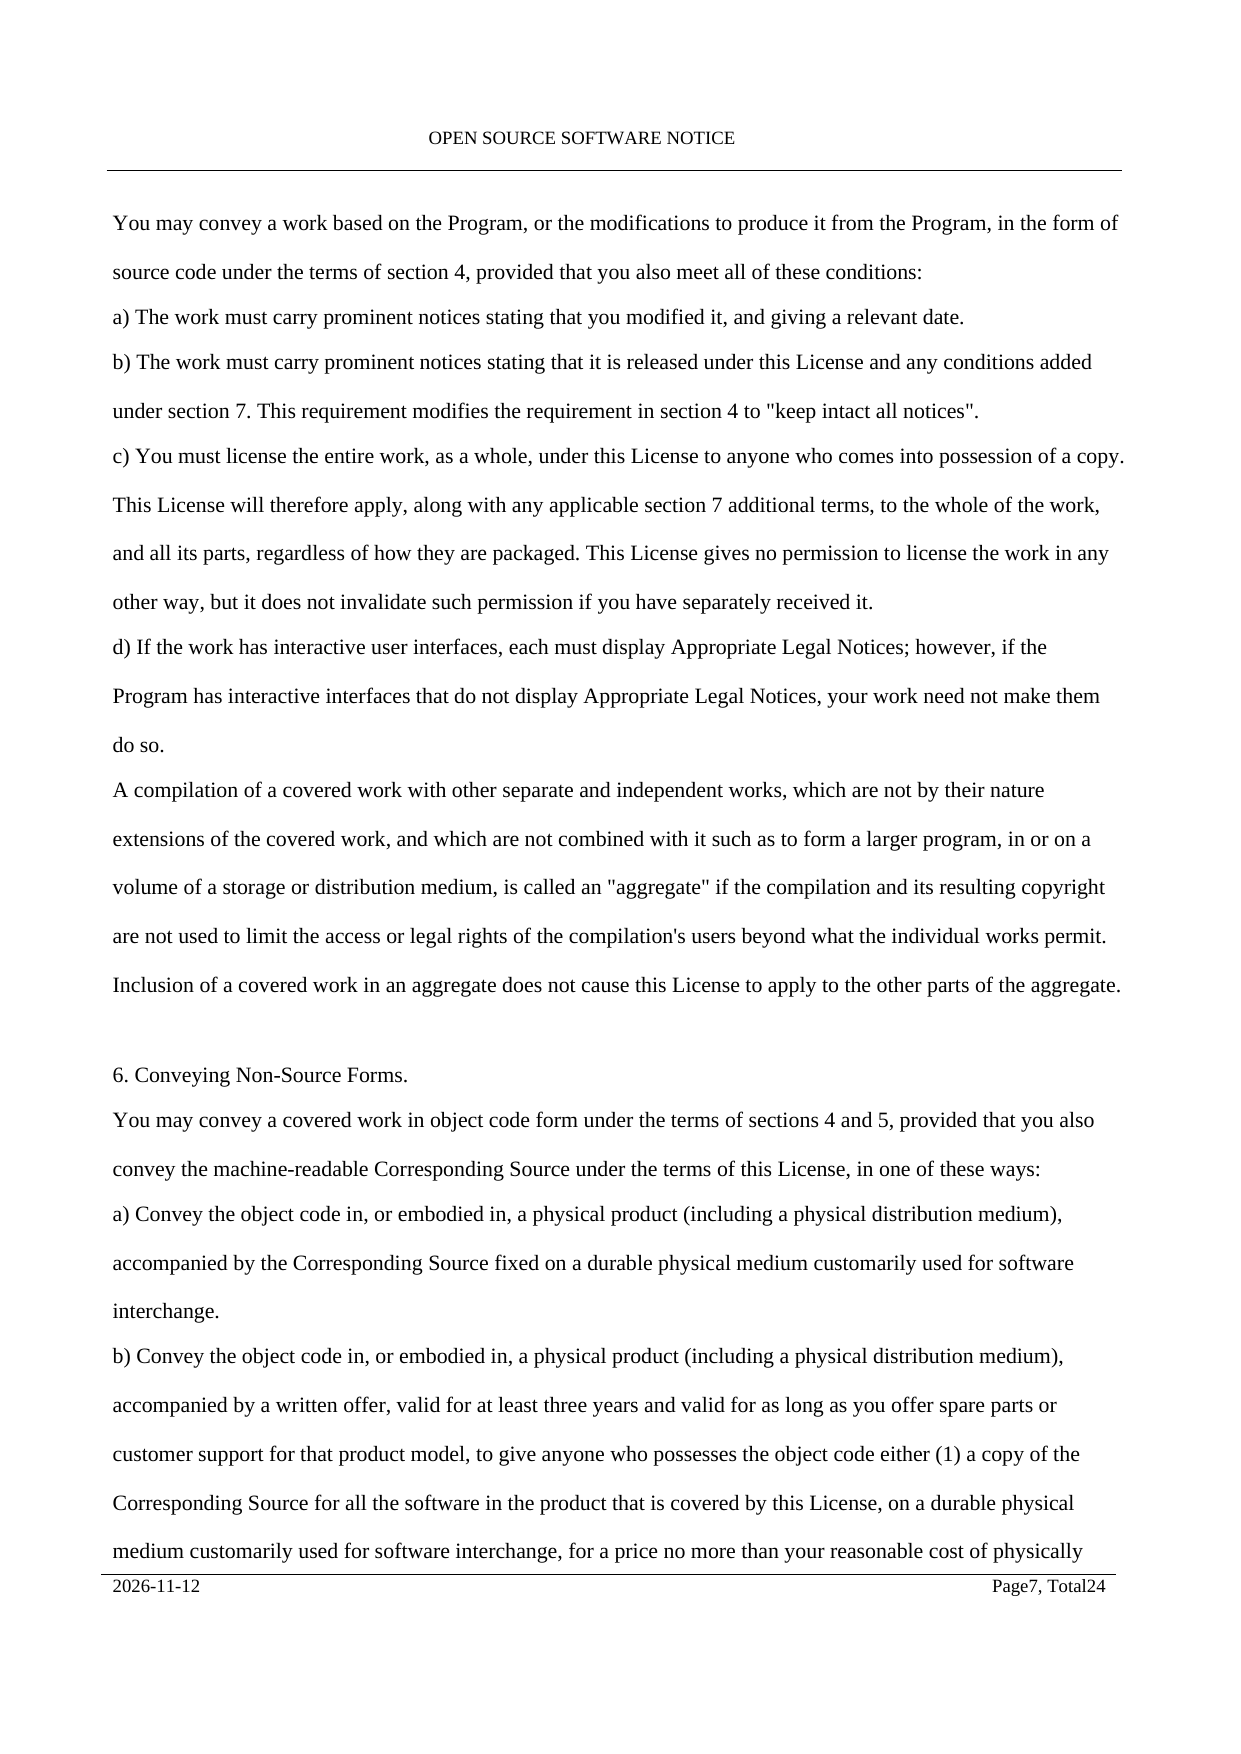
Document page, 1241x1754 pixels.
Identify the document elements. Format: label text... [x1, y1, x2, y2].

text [112, 1340, 1128, 1567]
text You may convey a work based on the Program, or the modifications to produce it from the Program, in the form of source code under the terms of section 4, provided that you also meet all of these conditions: [112, 206, 1128, 288]
text a) The work must carry prominent notices stating that you modified it, and giving a relevant date. [112, 300, 1128, 333]
text c) You must license the entire work, as a whole, under this License to anyone who comes into possession of a copy. This License will therefore apply, along with any applicable section 7 additional terms, to the whole of the work, and all its parts, regardless of how they are packaged. This License gives no permission to license the work in any other way, but it does not invalidate such permission if you have separately received it. [112, 439, 1128, 618]
text b) The work must carry prominent notices stating that it is released under this License and any conditions added under section 7. This requirement modifies the requirement in section 4 to "keep intact all notices". [112, 345, 1128, 427]
text A compilation of a covered work with other separate and independent works, which are not by their nature extensions of the covered work, and which are not combined with it such as to form a larger program, in or on a volume of a storage or distribution medium, is called an "aggregate" if the compilation and its resulting copyright are not used to limit the access or legal rights of the compilation's users beyond what the individual works permit. Inclusion of a covered work in an aggregate does not cause this License to apply to the other parts of the aggregate. [112, 773, 1128, 1001]
text 6. Conveying Non-Source Forms. [112, 1058, 1128, 1091]
text a) Convey the object code in, or embodied in, a physical product (including a physical distribution medium), accompanied by the Corresponding Source fixed on a durable physical medium customarily used for software interchange. [112, 1197, 1128, 1327]
text You may convey a covered work in object code form under the terms of sections 4 and 5, provided that you also convey the machine-readable Corresponding Source under the terms of this License, in one of these ways: [112, 1103, 1128, 1185]
text d) If the work has interactive user interfaces, each must display Appropriate Legal Notices; however, if the Program has interactive interfaces that do not display Appropriate Legal Notices, your work need not make them do so. [112, 631, 1128, 761]
